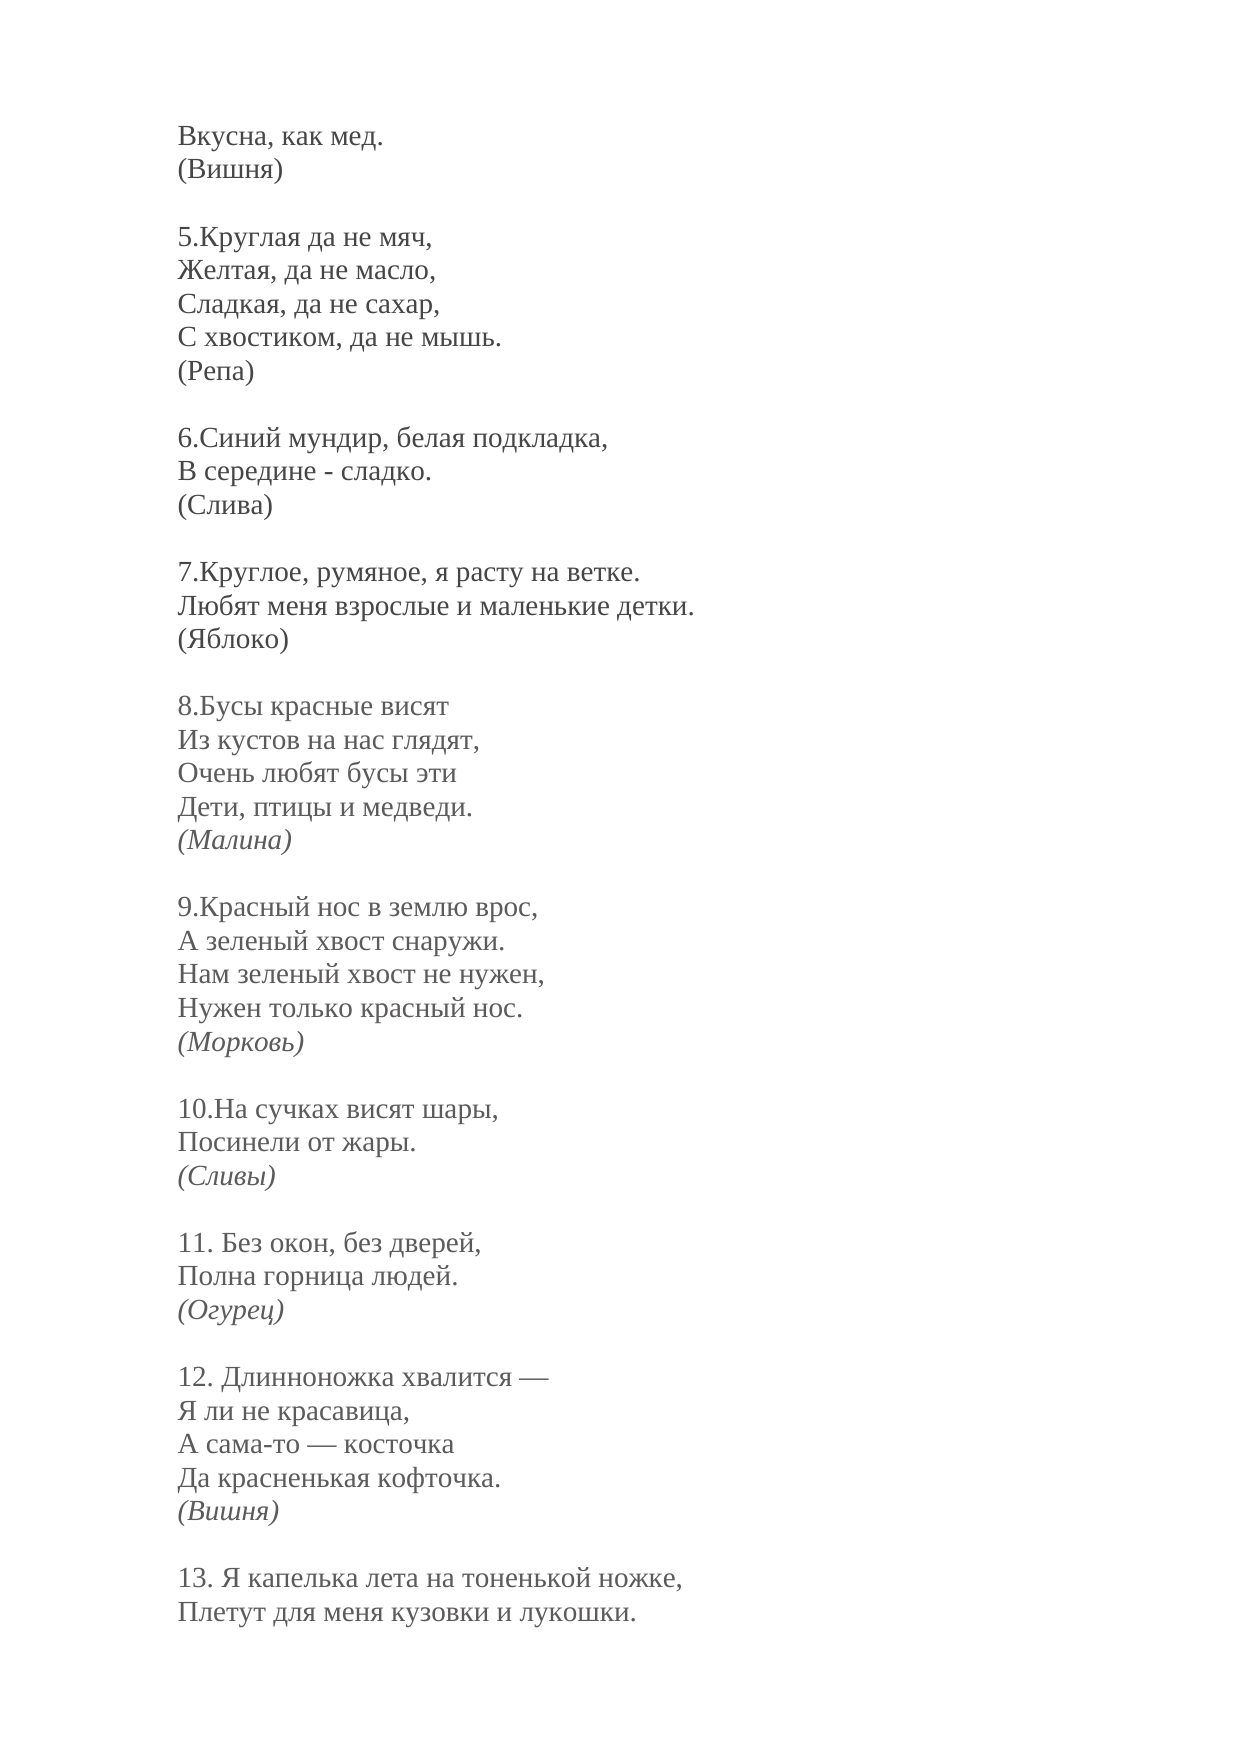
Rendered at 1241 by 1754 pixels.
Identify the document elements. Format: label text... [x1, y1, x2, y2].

text 9.Красный нос в землю врос, А зеленый хвост снаружи. Нам зеленый хвост не нужен, Нужен только красный нос. (Морковь) [177, 889, 1152, 1057]
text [177, 118, 1152, 185]
text (Репа) 6.Синий мундир, белая подкладка, В середине - сладко. (Слива) [177, 353, 1152, 521]
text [177, 1560, 1152, 1627]
text 7.Круглое, румяное, я расту на ветке. Любят меня взрослые и маленькие детки. (Яблоко) [177, 554, 1132, 655]
text 12. Длинноножка хвалится — Я ли не красавица, А сама-то — косточка Да красненькая кофточка. (Вишня) [177, 1359, 1152, 1527]
text 10.На сучках висят шары, Посинели от жары. (Сливы) [177, 1091, 1152, 1191]
text 8.Бусы красные висят Из кустов на нас глядят, Очень любят бусы эти Дети, птицы и медведи. (Малина) [177, 688, 1152, 856]
text 11. Без окон, без дверей, Полна горница людей. (Огурец) [177, 1225, 1152, 1326]
text 5.Круглая да не мяч, Желтая, да не масло, Сладкая, да не сахар, С хвостиком, да не мышь. [177, 219, 1152, 353]
